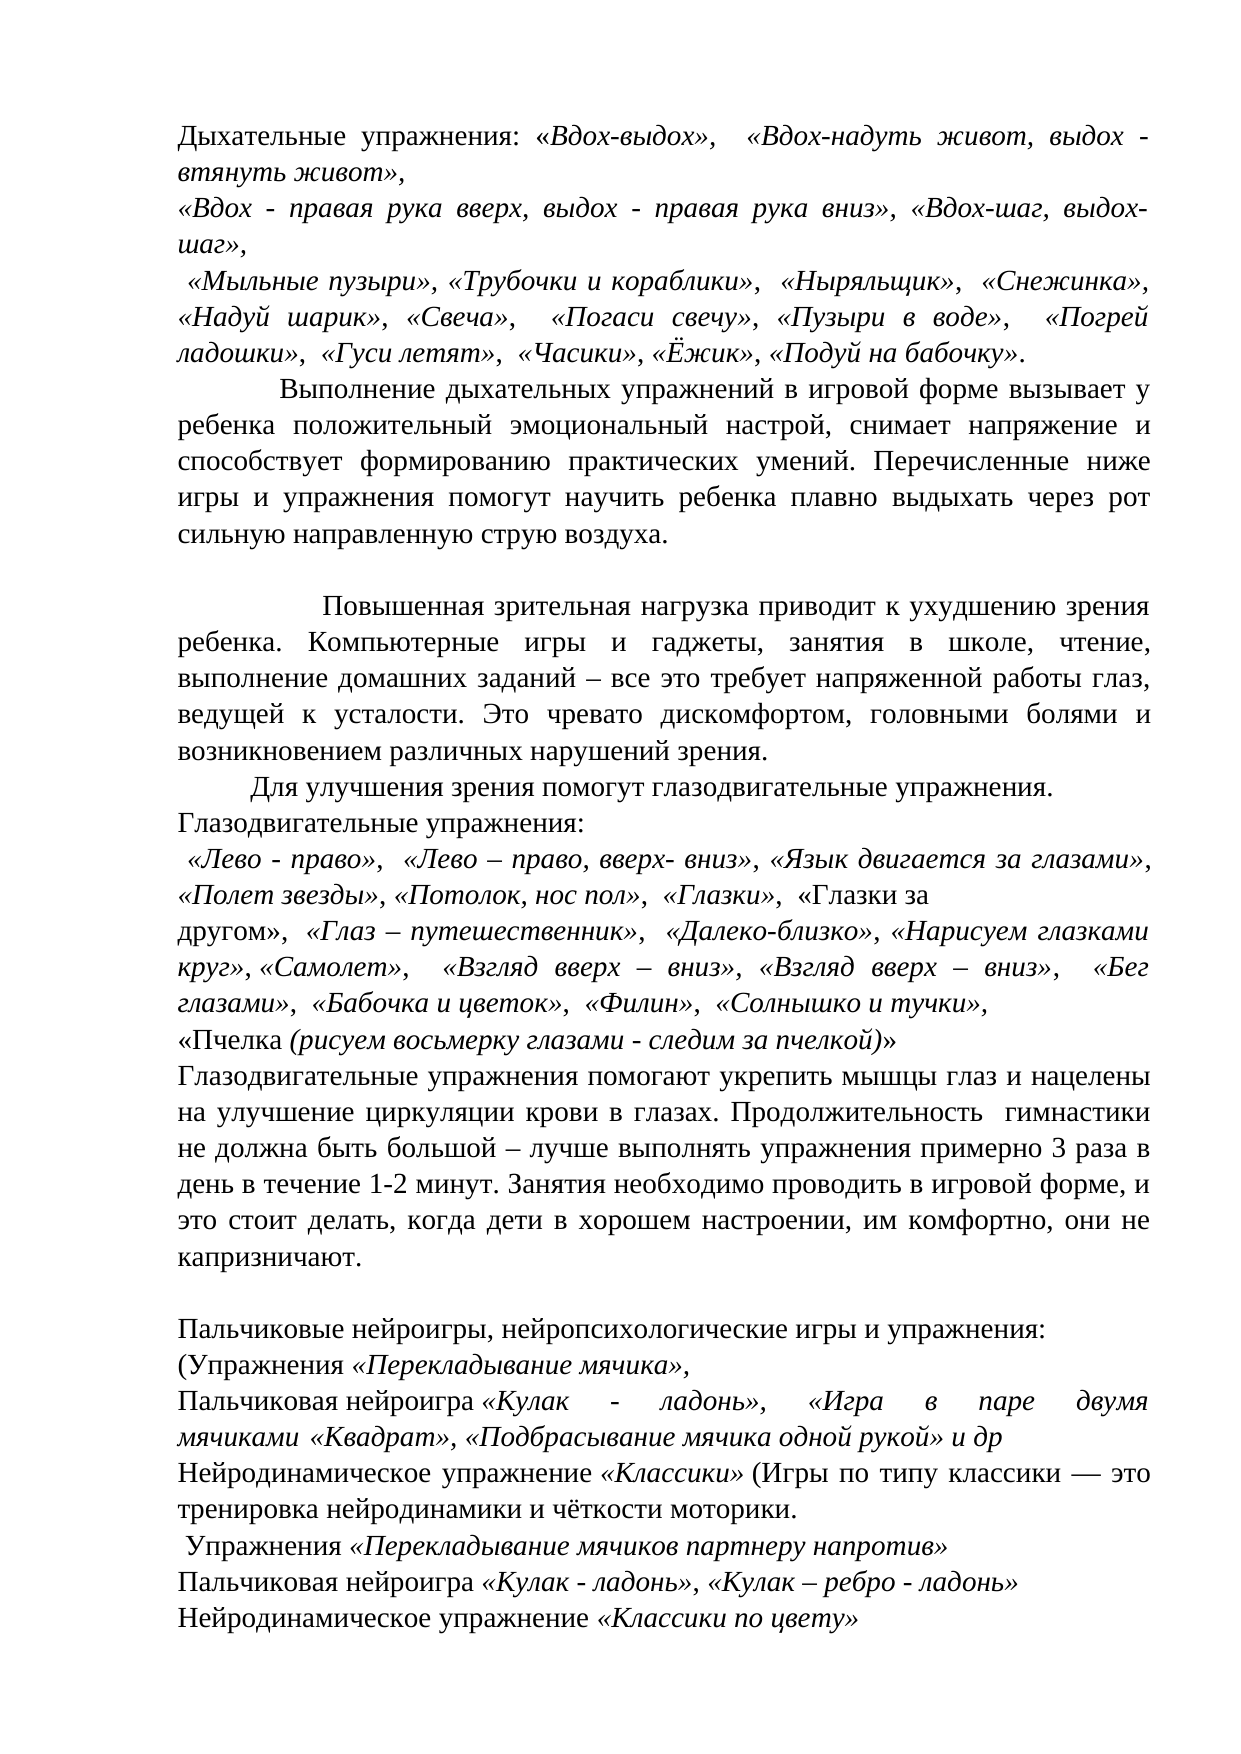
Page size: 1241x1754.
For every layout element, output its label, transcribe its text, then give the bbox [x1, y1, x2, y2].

text Для улучшения зрения помогут глазодвигательные упражнения. [177, 769, 1152, 802]
text Глазодвигательные упражнения: [177, 805, 1152, 838]
text Повышенная зрительная нагрузка приводит к ухудшению зрения ребенка. Компьютерные игры и гаджеты, занятия в школе, чтение, выполнение домашних заданий – все это требует напряженной работы глаз, ведущей к усталости. Это чревато дискомфортом, головными болями и возникновением различных нарушений зрения. [177, 588, 1152, 766]
text Пальчиковые нейроигры, нейропсихологические игры и упражнения: [177, 1311, 1152, 1344]
text Нейродинамическое упражнение «Классики по цвету» [177, 1600, 1152, 1634]
text Пальчиковая нейроигра «Кулак - ладонь», «Кулак – ребро - ладонь» [177, 1564, 1152, 1597]
text Глазодвигательные упражнения помогают укрепить мышцы глаз и нацелены на улучшение циркуляции крови в глазах. Продолжительность гимнастики не должна быть большой – лучше выполнять упражнения примерно 3 раза в день в течение 1-2 минут. Занятия необходимо проводить в игровой форме, и это стоит делать, когда дети в хорошем настроении, им комфортно, они не капризничают. [177, 1058, 1152, 1272]
text Дыхательные упражнения: «Вдох-выдох», «Вдох-надуть живот, выдох - втянуть живот», [177, 118, 1152, 188]
text Пальчиковая нейроигра «Кулак - ладонь», «Игра в паре двумя мячиками «Квадрат», «Подбрасывание мячика одной рукой» и др [177, 1383, 1152, 1453]
text другом», «Глаз – путешественник», «Далеко-близко», «Нарисуем глазками круг», «Самолет», «Взгляд вверх – вниз», «Взгляд вверх – вниз», «Бег глазами», «Бабочка и цветок», «Филин», «Солнышко и тучки», [177, 913, 1152, 1019]
text Нейродинамическое упражнение «Классики» (Игры по типу классики — это тренировка нейродинамики и чёткости моторики. [177, 1456, 1152, 1525]
text Выполнение дыхательных упражнений в игровой форме вызывает у ребенка положительный эмоциональный настрой, снимает напряжение и способствует формированию практических умений. Перечисленные ниже игры и упражнения помогут научить ребенка плавно выдыхать через рот сильную направленную струю воздуха. [177, 371, 1152, 549]
text (Упражнения «Перекладывание мячика», [177, 1347, 1152, 1381]
text «Лево - право», «Лево – право, вверх- вниз», «Язык двигается за глазами», «Полет звезды», «Потолок, нос пол», «Глазки», «Глазки за [177, 841, 1152, 911]
text «Мыльные пузыри», «Трубочки и кораблики», «Ныряльщик», «Снежинка», «Надуй шарик», «Свеча», «Погаси свечу», «Пузыри в воде», «Погрей ладошки», «Гуси летят», «Часики», «Ёжик», «Подуй на бабочку». [177, 263, 1152, 368]
text «Вдох - правая рука вверх, выдох - правая рука вниз», «Вдох-шаг, выдох- шаг», [177, 190, 1152, 260]
text Упражнения «Перекладывание мячиков партнеру напротив» [177, 1528, 1152, 1561]
text «Пчелка (рисуем восьмерку глазами - следим за пчелкой)» [177, 1022, 1152, 1055]
